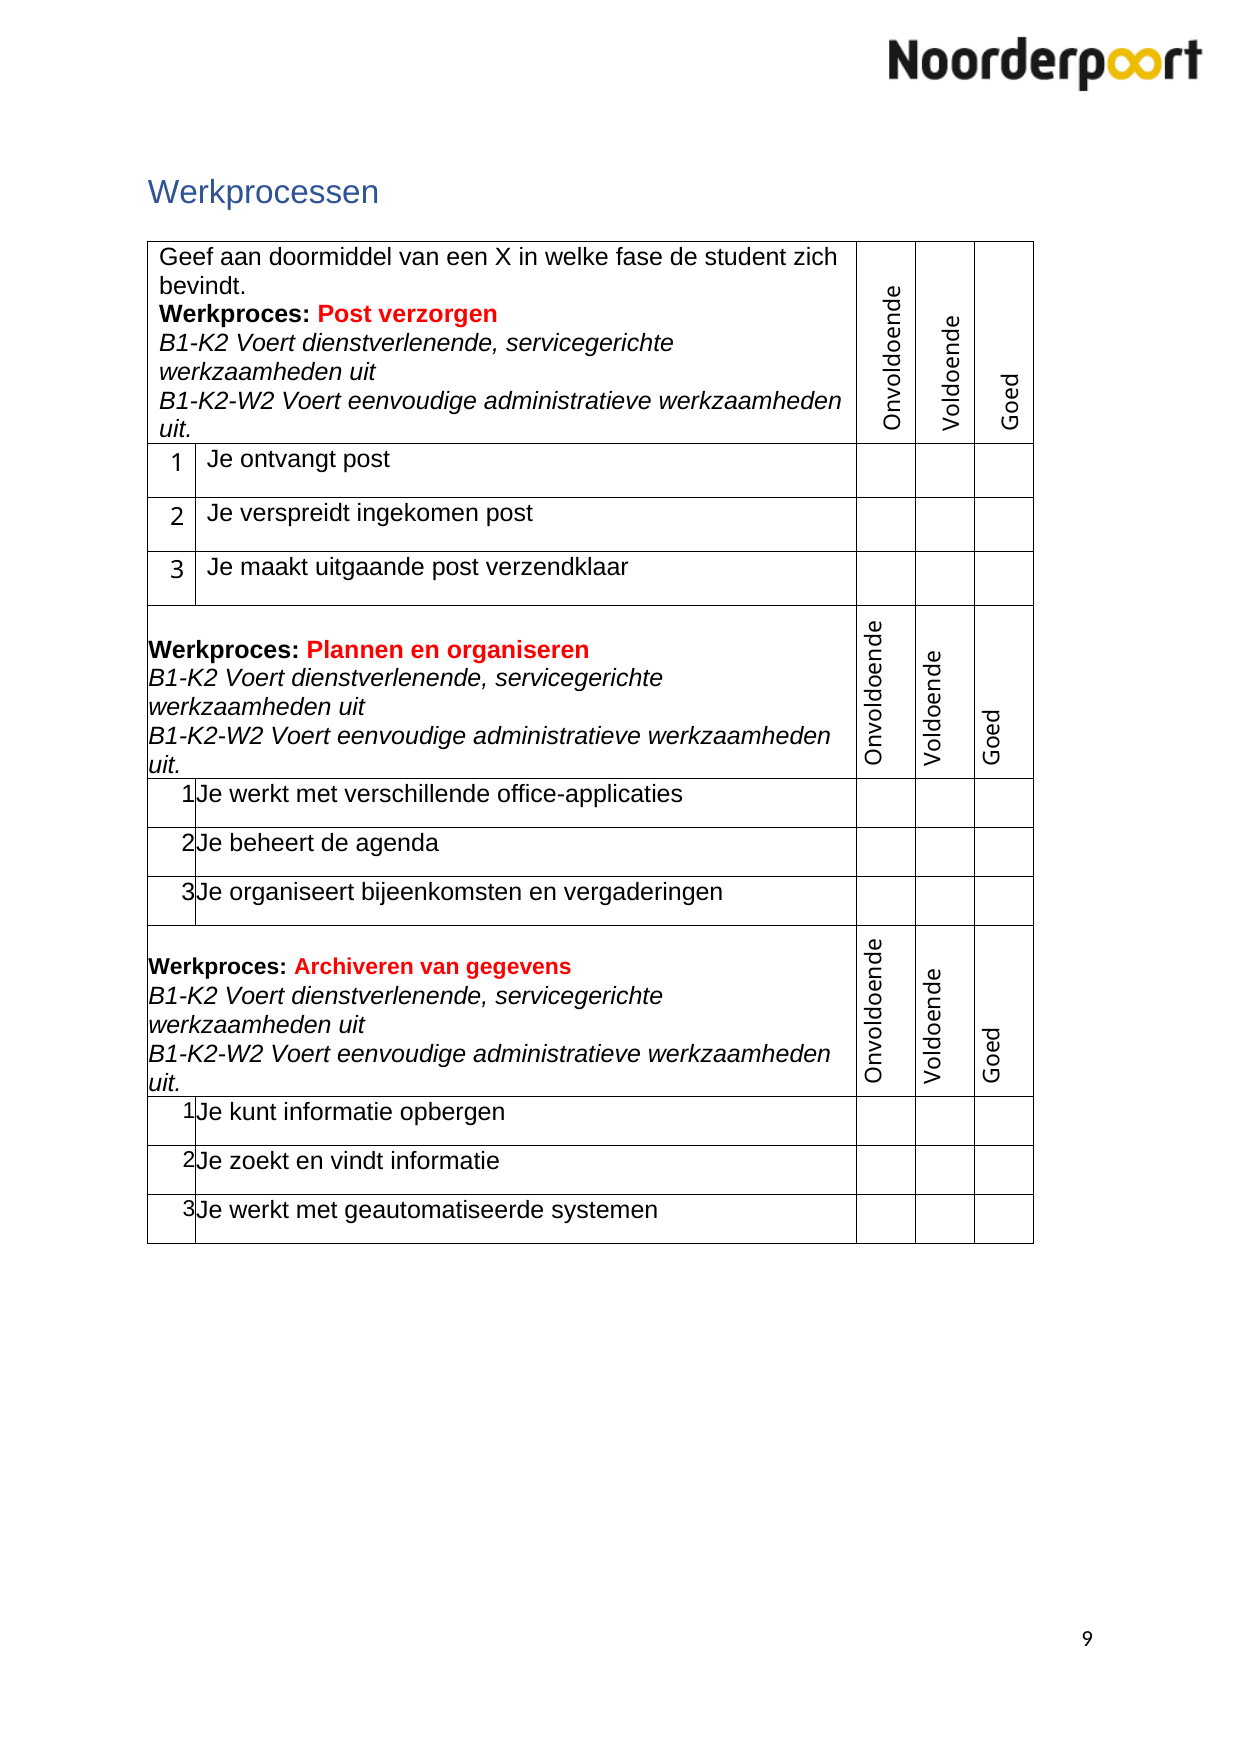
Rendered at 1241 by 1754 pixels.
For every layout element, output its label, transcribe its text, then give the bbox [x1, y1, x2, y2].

table_cell Goed [975, 926, 1033, 1096]
table_cell [857, 779, 915, 827]
table_cell 2 [148, 498, 195, 551]
subtitle Werkprocessen [148, 173, 1093, 211]
table_cell Onvoldoende [857, 606, 915, 778]
table_cell 3 [148, 552, 195, 605]
table_cell [975, 498, 1033, 551]
table_header Geef aan doormiddel van een X in welke fase de student zich bevindt. Werkproces: Post verzorgen B1-K2 Voert dienstverlenende, servicegerichte werkzaamheden uit B1-K2-W2 Voert eenvoudige administratieve werkzaamheden uit. [148, 242, 856, 443]
table_cell Je kunt informatie opbergen [196, 1097, 856, 1145]
table_cell [916, 877, 974, 925]
table_header Voldoende [916, 242, 974, 443]
table_cell Je werkt met verschillende office-applicaties [196, 779, 856, 827]
table_cell [916, 552, 974, 605]
table_cell [975, 779, 1033, 827]
table_cell [857, 552, 915, 605]
picture [882, 31, 1205, 93]
table_cell Je verspreidt ingekomen post [196, 498, 856, 551]
table_header Onvoldoende [857, 242, 915, 443]
table_cell [975, 552, 1033, 605]
table_cell Goed [975, 606, 1033, 778]
table_cell [975, 444, 1033, 497]
table_cell [857, 444, 915, 497]
table_cell [975, 877, 1033, 925]
table_cell 3 [148, 1195, 195, 1243]
table_cell 2 [148, 828, 195, 876]
table_cell Werkproces: Plannen en organiseren B1-K2 Voert dienstverlenende, servicegerichte werkzaamheden uit B1-K2-W2 Voert eenvoudige administratieve werkzaamheden uit. [148, 606, 856, 778]
table_cell [857, 877, 915, 925]
table_cell [857, 498, 915, 551]
table_cell Je beheert de agenda [196, 828, 856, 876]
table_cell Onvoldoende [857, 926, 915, 1096]
table_cell [916, 1195, 974, 1243]
table_cell [975, 1146, 1033, 1194]
table_cell 3 [148, 877, 195, 925]
table_cell Je ontvangt post [196, 444, 856, 497]
table_cell [857, 1195, 915, 1243]
table_cell [857, 1097, 915, 1145]
table_cell 2 [148, 1146, 195, 1194]
table_cell [916, 498, 974, 551]
table_cell 1 [148, 779, 195, 827]
table_cell Je zoekt en vindt informatie [196, 1146, 856, 1194]
table_cell 1 [148, 1097, 195, 1145]
table_cell [916, 1097, 974, 1145]
table_cell Je werkt met geautomatiseerde systemen [196, 1195, 856, 1243]
table_cell Voldoende [916, 606, 974, 778]
table_cell [916, 828, 974, 876]
table_cell [916, 444, 974, 497]
table_cell Werkproces: Archiveren van gegevens B1-K2 Voert dienstverlenende, servicegerichte werkzaamheden uit B1-K2-W2 Voert eenvoudige administratieve werkzaamheden uit. [148, 926, 856, 1096]
table_cell Voldoende [916, 926, 974, 1096]
table_cell 1 [148, 444, 195, 497]
table_cell [857, 1146, 915, 1194]
table_cell [916, 779, 974, 827]
table_cell [975, 1195, 1033, 1243]
table_cell [975, 1097, 1033, 1145]
table_cell Je organiseert bijeenkomsten en vergaderingen [196, 877, 856, 925]
table_cell [916, 1146, 974, 1194]
table_header Goed [975, 242, 1033, 443]
table_cell [975, 828, 1033, 876]
table_cell [857, 828, 915, 876]
table_cell Je maakt uitgaande post verzendklaar [196, 552, 856, 605]
